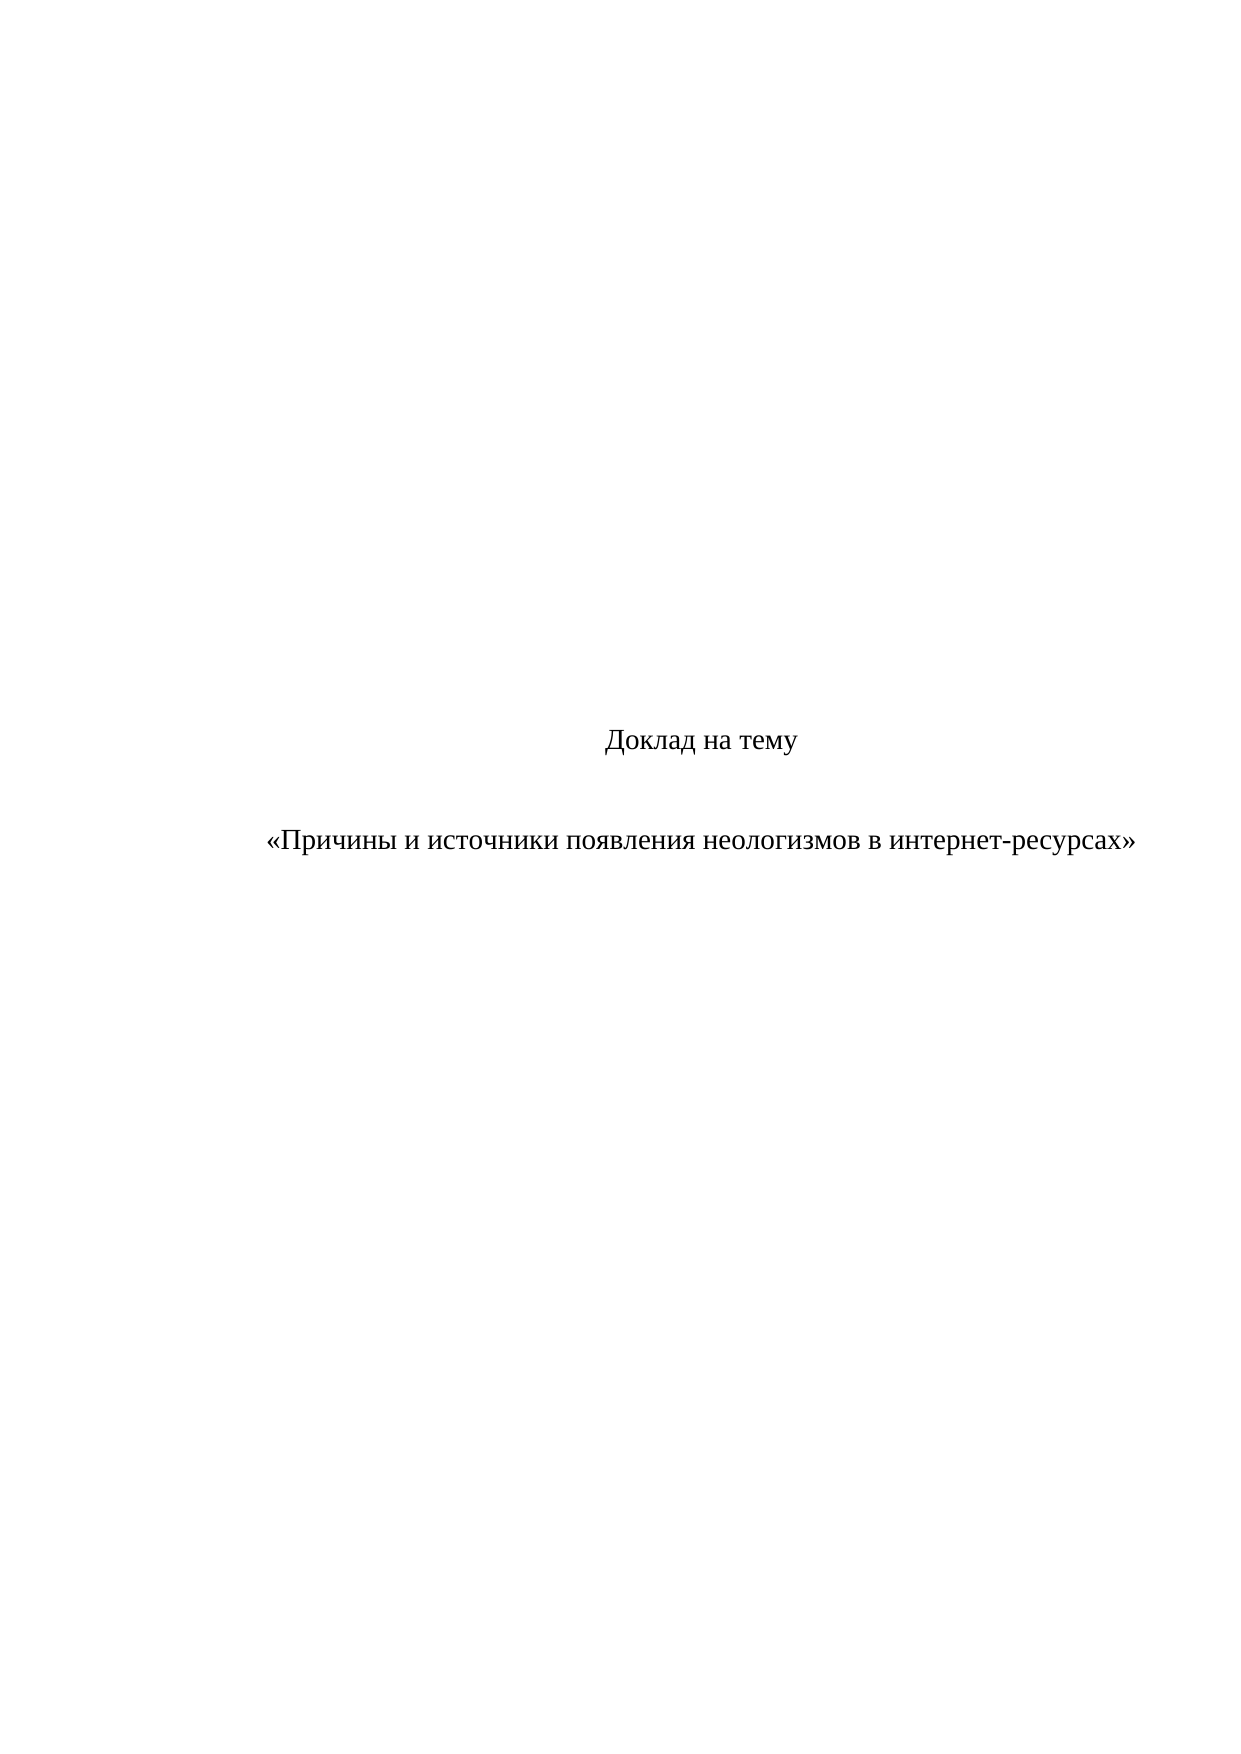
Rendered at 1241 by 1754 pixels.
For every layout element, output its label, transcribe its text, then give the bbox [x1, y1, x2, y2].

text «Причины и источники появления неологизмов в интернет-ресурсах» [177, 822, 1152, 856]
text Доклад на тему [177, 722, 1152, 755]
